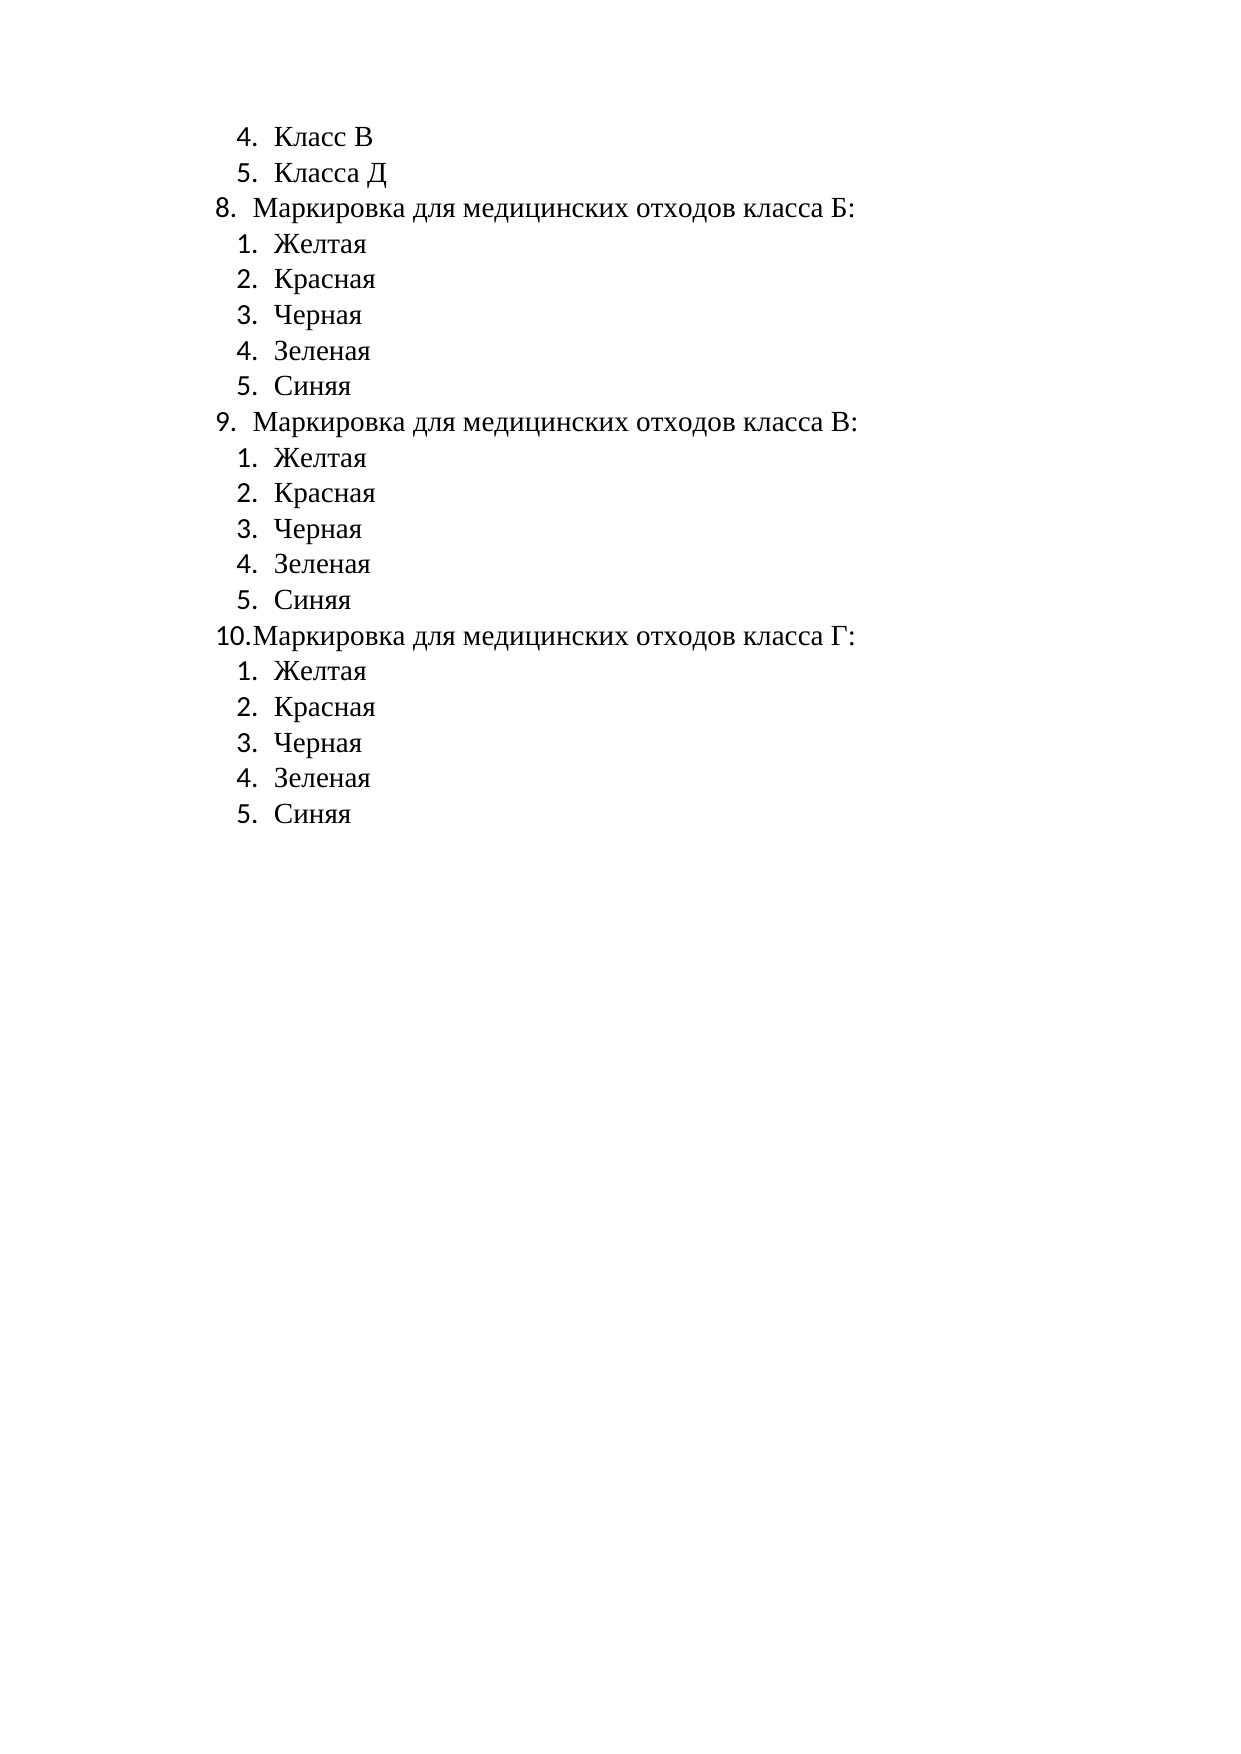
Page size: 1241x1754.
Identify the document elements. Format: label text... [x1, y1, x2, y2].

list Синяя [236, 367, 1152, 403]
list Зеленая [236, 332, 1152, 367]
list Зеленая [236, 546, 1152, 581]
list Желтая [236, 225, 1152, 261]
list Желтая [236, 652, 1152, 688]
list Красная [236, 688, 1152, 724]
list Класса Д [236, 154, 1152, 189]
list Желтая [236, 439, 1152, 474]
list Маркировка для медицинских отходов класса Б: [215, 189, 1152, 225]
list Красная [236, 474, 1152, 510]
list Черная [236, 724, 1152, 759]
list Зеленая [236, 759, 1152, 795]
list Маркировка для медицинских отходов класса Г: [215, 617, 1152, 652]
list Маркировка для медицинских отходов класса В: [215, 403, 1152, 439]
list Синяя [236, 581, 1152, 617]
list Красная [236, 261, 1152, 296]
list Черная [236, 296, 1152, 332]
list Черная [236, 510, 1152, 546]
list Класс В [236, 118, 1152, 154]
list Синяя [236, 795, 1152, 831]
